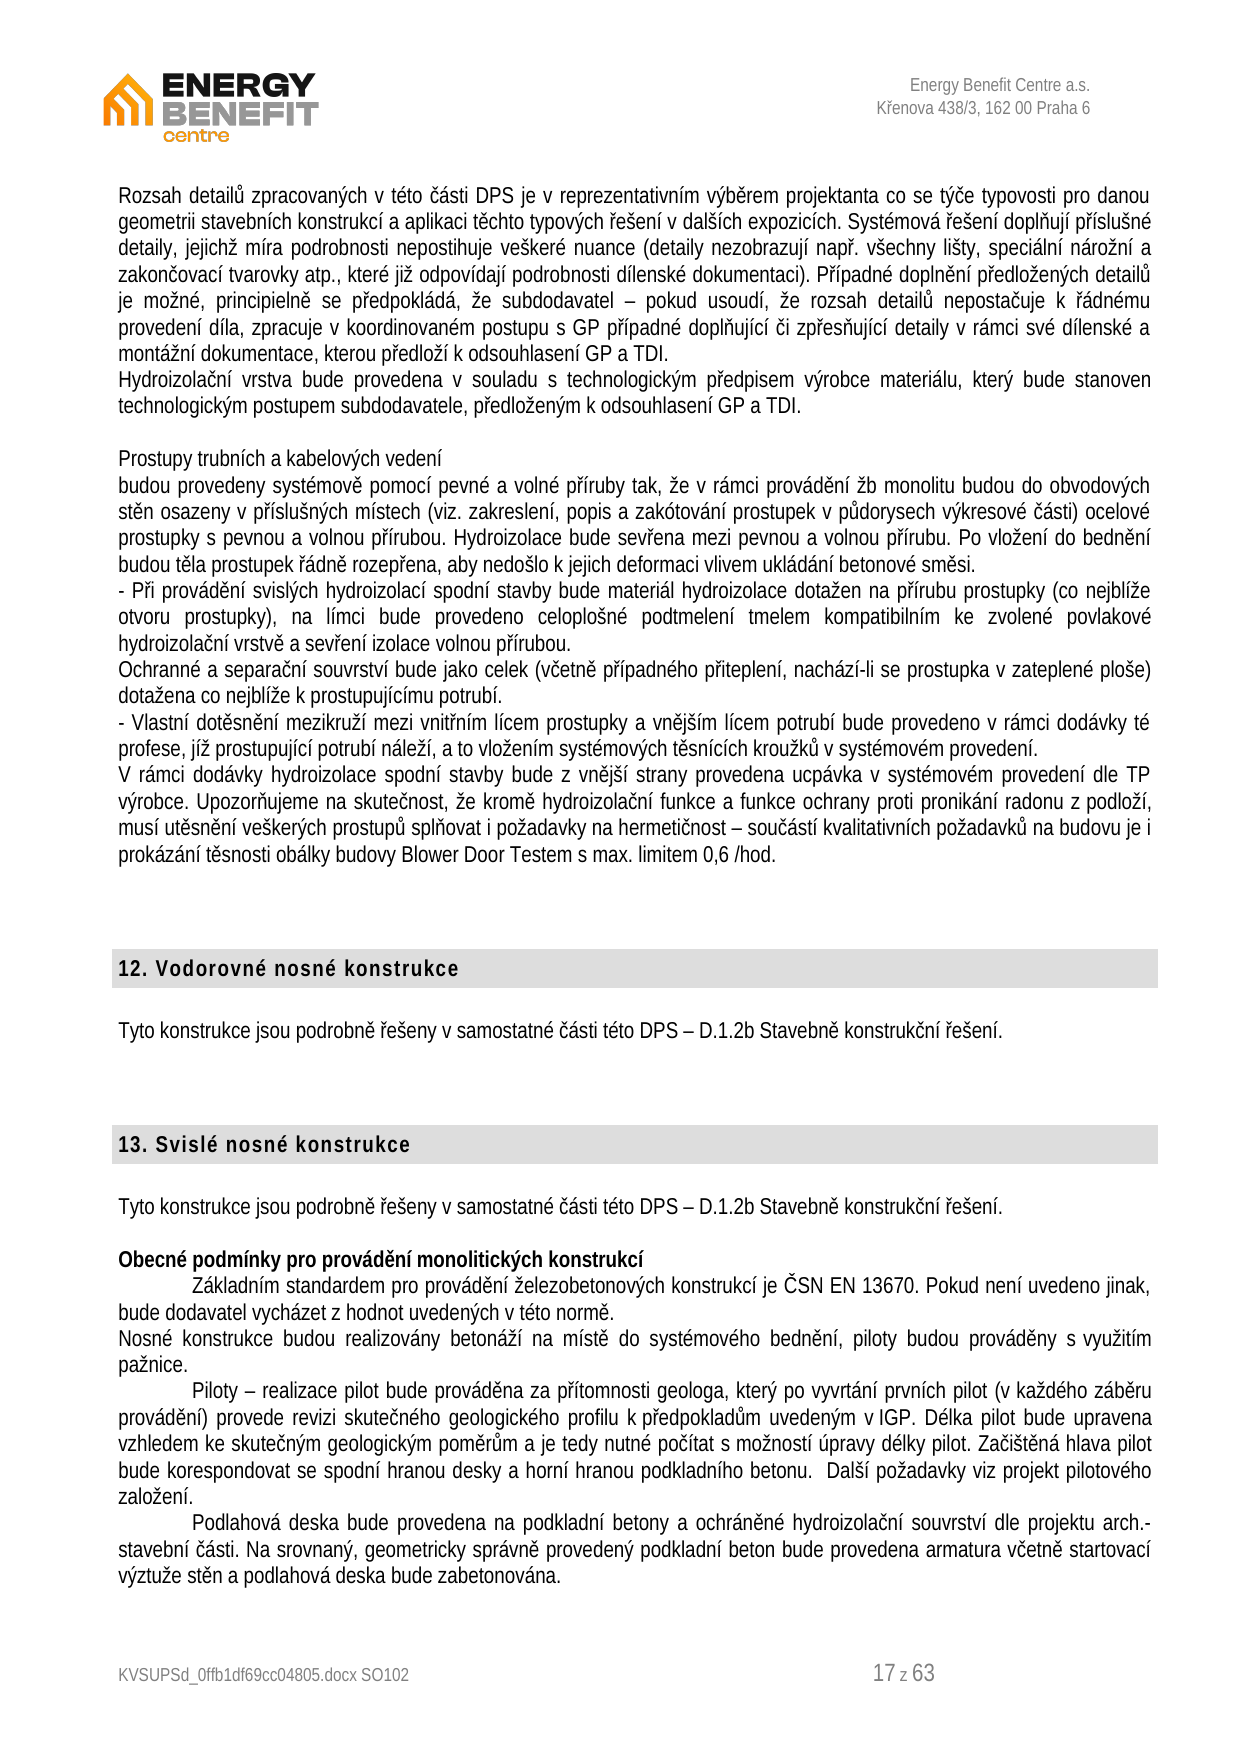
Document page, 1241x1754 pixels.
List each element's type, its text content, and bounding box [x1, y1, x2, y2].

subtitle Svislé nosné konstrukce [118, 1131, 1152, 1158]
text Prostupy trubních a kabelových vedení [118, 445, 1152, 472]
text Tyto konstrukce jsou podrobně řešeny v samostatné části této DPS – D.1.2b Stavebně konstrukční řešení. [118, 1017, 1152, 1043]
text Nosné konstrukce budou realizovány betonáží na místě do systémového bednění, piloty budou prováděny s využitím pažnice. [118, 1325, 1152, 1377]
picture [103, 73, 319, 142]
text Tyto konstrukce jsou podrobně řešeny v samostatné části této DPS – D.1.2b Stavebně konstrukční řešení. [118, 1193, 1152, 1219]
text Hydroizolační vrstva bude provedena v souladu s technologickým předpisem výrobce materiálu, který bude stanoven technologickým postupem subdodavatele, předloženým k odsouhlasení GP a TDI. [118, 366, 1152, 419]
text - Při provádění svislých hydroizolací spodní stavby bude materiál hydroizolace dotažen na přírubu prostupky (co nejblíže otvoru prostupky), na límci bude provedeno celoplošné podtmelení tmelem kompatibilním ke zvolené povlakové hydroizolační vrstvě a sevření izolace volnou přírubou. [118, 577, 1152, 656]
text - Vlastní dotěsnění mezikruží mezi vnitřním lícem prostupky a vnějším lícem potrubí bude provedeno v rámci dodávky té profese, jíž prostupující potrubí náleží, a to vložením systémových těsnících kroužků v systémovém provedení. [118, 709, 1152, 761]
subtitle Vodorovné nosné konstrukce [118, 955, 1152, 981]
text Podlahová deska bude provedena na podkladní betony a ochráněné hydroizolační souvrství dle projektu arch.-stavební části. Na srovnaný, geometricky správně provedený podkladní beton bude provedena armatura včetně startovací výztuže stěn a podlahová deska bude zabetonována. [118, 1509, 1152, 1588]
text Ochranné a separační souvrství bude jako celek (včetně případného přiteplení, nachází-li se prostupka v zateplené ploše) dotažena co nejblíže k prostupujícímu potrubí. [118, 656, 1152, 709]
text Základním standardem pro provádění železobetonových konstrukcí je ČSN EN 13670. Pokud není uvedeno jinak, bude dodavatel vycházet z hodnot uvedených v této normě. [118, 1272, 1152, 1325]
text V rámci dodávky hydroizolace spodní stavby bude z vnější strany provedena ucpávka v systémovém provedení dle TP výrobce. Upozorňujeme na skutečnost, že kromě hydroizolační funkce a funkce ochrany proti pronikání radonu z podloží, musí utěsnění veškerých prostupů splňovat i požadavky na hermetičnost – součástí kvalitativních požadavků na budovu je i prokázání těsnosti obálky budovy Blower Door Testem s max. limitem 0,6 /hod. [118, 761, 1152, 867]
text budou provedeny systémově pomocí pevné a volné příruby tak, že v rámci provádění žb monolitu budou do obvodových stěn osazeny v příslušných místech (viz. zakreslení, popis a zakótování prostupek v půdorysech výkresové části) ocelové prostupky s pevnou a volnou přírubou. Hydroizolace bude sevřena mezi pevnou a volnou přírubu. Po vložení do bednění budou těla prostupek řádně rozepřena, aby nedošlo k jejich deformaci vlivem ukládání betonové směsi. [118, 472, 1152, 577]
text Rozsah detailů zpracovaných v této části DPS je v reprezentativním výběrem projektanta co se týče typovosti pro danou geometrii stavebních konstrukcí a aplikaci těchto typových řešení v dalších expozicích. Systémová řešení doplňují příslušné detaily, jejichž míra podrobnosti nepostihuje veškeré nuance (detaily nezobrazují např. všechny lišty, speciální nárožní a zakončovací tvarovky atp., které již odpovídají podrobnosti dílenské dokumentaci). Případné doplnění předložených detailů je možné, principielně se předpokládá, že subdodavatel – pokud usoudí, že rozsah detailů nepostačuje k řádnému provedení díla, zpracuje v koordinovaném postupu s GP případné doplňující či zpřesňující detaily v rámci své dílenské a montážní dokumentace, kterou předloží k odsouhlasení GP a TDI. [118, 182, 1152, 366]
text Obecné podmínky pro provádění monolitických konstrukcí [118, 1246, 1152, 1272]
text Piloty – realizace pilot bude prováděna za přítomnosti geologa, který po vyvrtání prvních pilot (v každého záběru provádění) provede revizi skutečného geologického profilu k předpokladům uvedeným v IGP. Délka pilot bude upravena vzhledem ke skutečným geologickým poměrům a je tedy nutné počítat s možností úpravy délky pilot. Začištěná hlava pilot bude korespondovat se spodní hranou desky a horní hranou podkladního betonu. Další požadavky viz projekt pilotového založení. [118, 1377, 1152, 1509]
